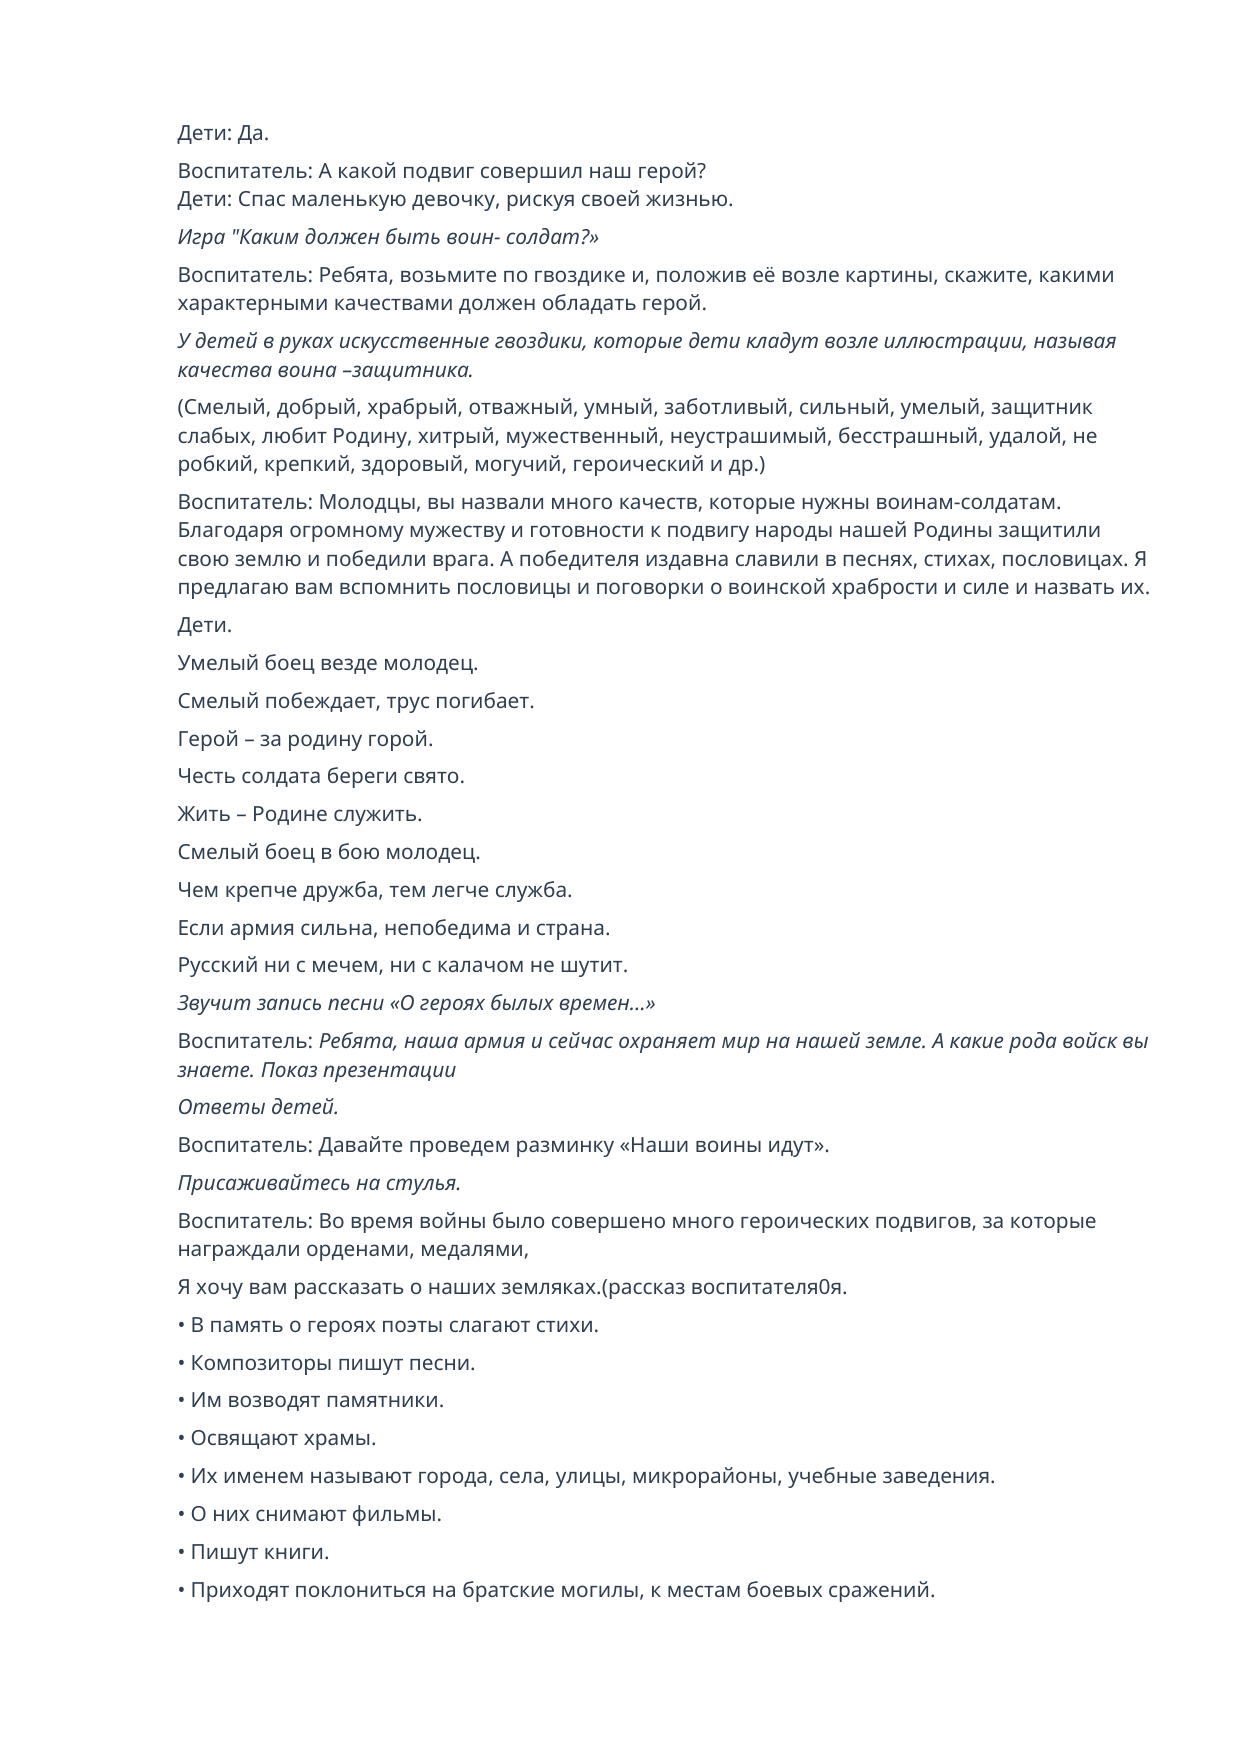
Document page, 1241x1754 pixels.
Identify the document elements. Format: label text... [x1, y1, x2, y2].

text (Смелый, добрый, храбрый, отважный, умный, заботливый, сильный, умелый, защитник слабых, любит Родину, хитрый, мужественный, неустрашимый, бесстрашный, удалой, не робкий, крепкий, здоровый, могучий, героический и др.) [177, 392, 1152, 478]
text Игра "Каким должен быть воин- солдат?» [177, 222, 1152, 251]
text Умелый боец везде молодец. [177, 648, 1152, 677]
text Присаживайтесь на стулья. [177, 1168, 1152, 1197]
text • Пишут книги. [177, 1537, 1152, 1565]
text Воспитатель: Давайте проведем разминку «Наши воины идут». [177, 1130, 1152, 1159]
text Воспитатель: Молодцы, вы назвали много качеств, которые нужны воинам-солдатам. Благодаря огромному мужеству и готовности к подвигу народы нашей Родины защитили свою землю и победили врага. А победителя издавна славили в песнях, стихах, пословицах. Я предлагаю вам вспомнить пословицы и поговорки о воинской храбрости и силе и назвать их. [177, 487, 1152, 601]
text Жить – Родине служить. [177, 799, 1152, 828]
text Воспитатель: Ребята, наша армия и сейчас охраняет мир на нашей земле. А какие рода войск вы знаете. Показ презентации [177, 1026, 1152, 1083]
text Смелый боец в бою молодец. [177, 837, 1152, 866]
text • Их именем называют города, села, улицы, микрорайоны, учебные заведения. [177, 1461, 1152, 1490]
text Ответы детей. [177, 1092, 1152, 1121]
text • Освящают храмы. [177, 1423, 1152, 1452]
text Герой – за родину горой. [177, 724, 1152, 752]
text • В память о героях поэты слагают стихи. [177, 1310, 1152, 1338]
text Если армия сильна, непобедима и страна. [177, 913, 1152, 941]
text У детей в руках искусственные гвоздики, которые дети кладут возле иллюстрации, называя качества воина –защитника. [177, 326, 1152, 383]
text Воспитатель: Ребята, возьмите по гвоздике и, положив её возле картины, скажите, какими характерными качествами должен обладать герой. [177, 260, 1152, 317]
text Русский ни с мечем, ни с калачом не шутит. [177, 951, 1152, 979]
text Воспитатель: А какой подвиг совершил наш герой? Дети: Спас маленькую девочку, рискуя своей жизнью. [177, 156, 1152, 213]
text Звучит запись песни «О героях былых времен…» [177, 988, 1152, 1017]
text Дети: Да. [177, 118, 1152, 147]
text Смелый побеждает, трус погибает. [177, 686, 1152, 714]
text Чем крепче дружба, тем легче служба. [177, 875, 1152, 903]
text • О них снимают фильмы. [177, 1499, 1152, 1527]
text • Композиторы пишут песни. [177, 1348, 1152, 1376]
text Дети. [177, 610, 1152, 639]
text Честь солдата береги свято. [177, 762, 1152, 790]
text • Им возводят памятники. [177, 1386, 1152, 1414]
text Воспитатель: Во время войны было совершено много героических подвигов, за которые награждали орденами, медалями, [177, 1206, 1152, 1263]
text Я хочу вам рассказать о наших земляках.(рассказ воспитателя0я. [177, 1272, 1152, 1301]
text • Приходят поклониться на братские могилы, к местам боевых сражений. [177, 1575, 1152, 1603]
